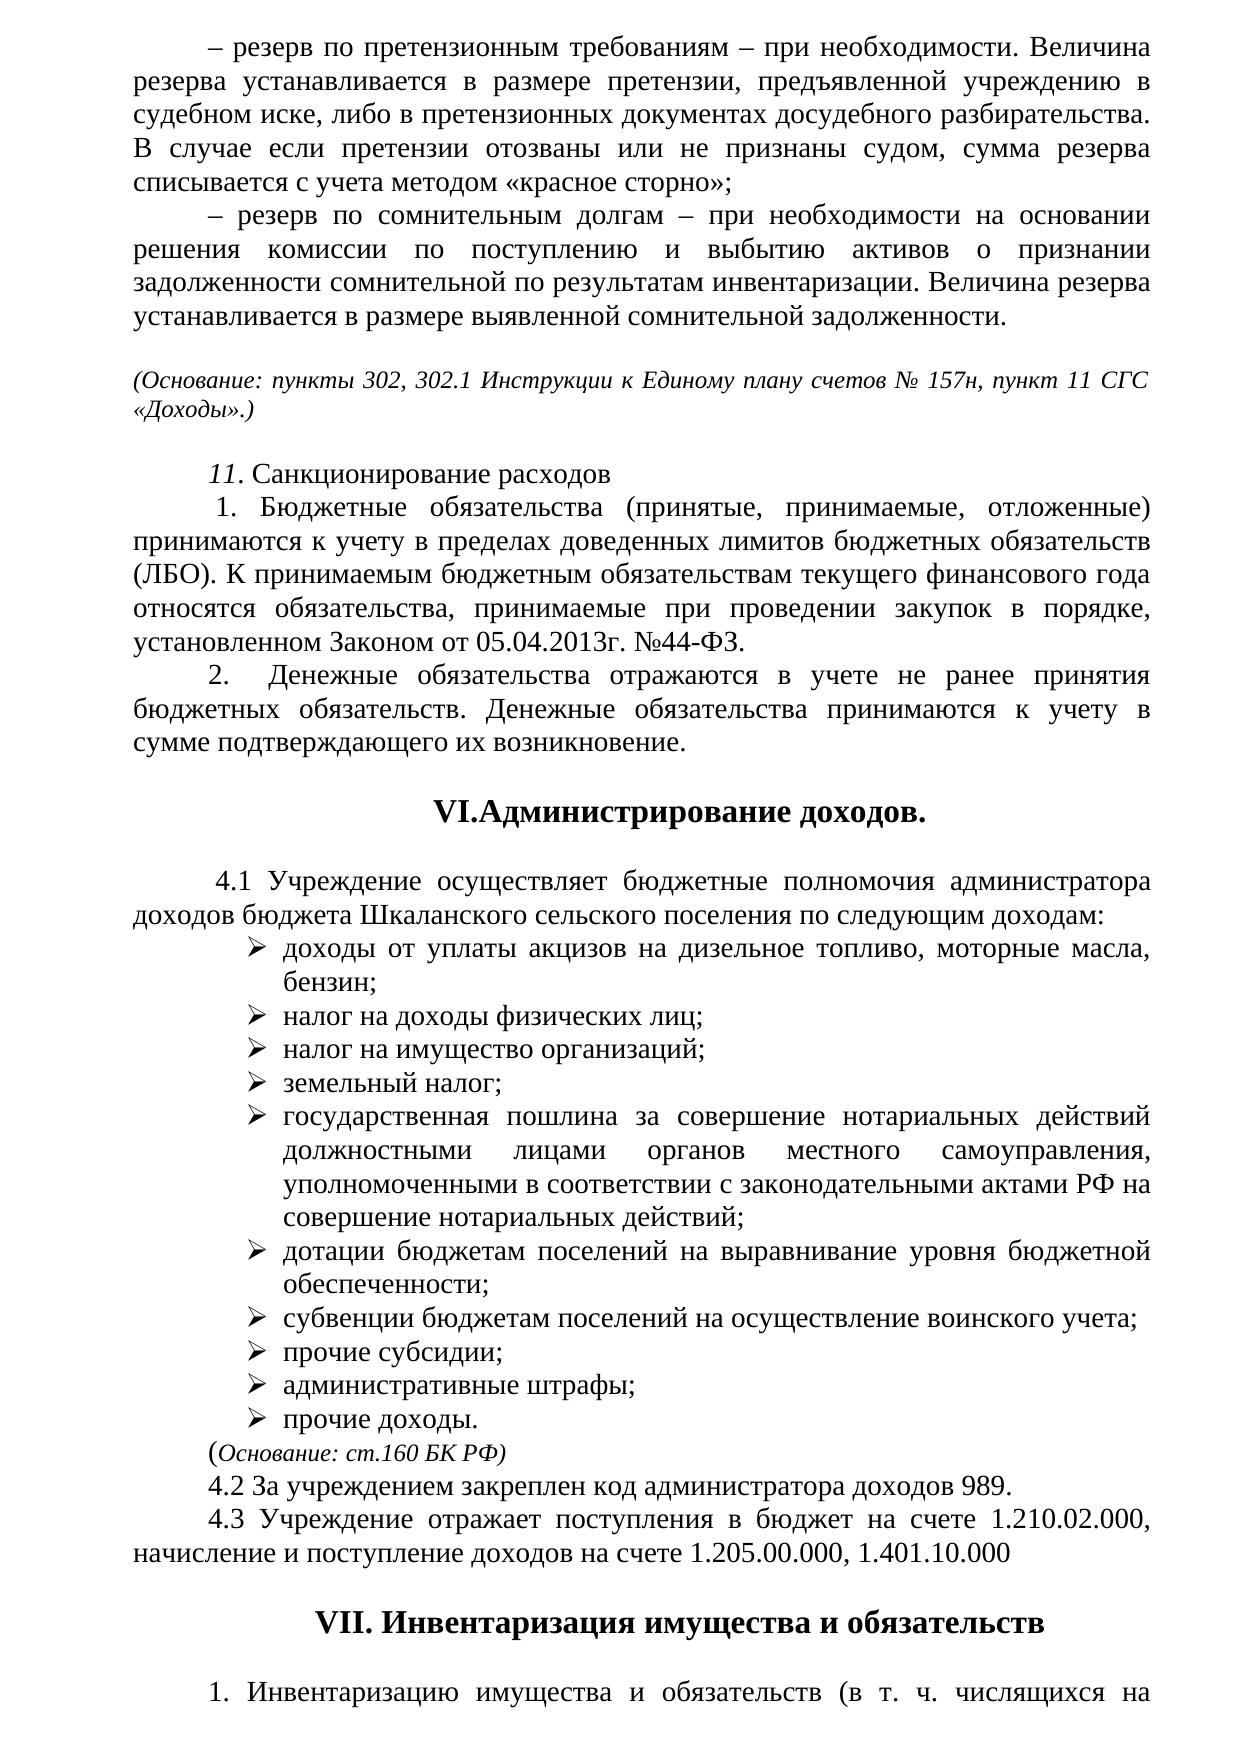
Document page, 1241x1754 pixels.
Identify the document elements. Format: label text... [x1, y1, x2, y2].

text (Основание: пункты 302, 302.1 Инструкции к Единому плану счетов № 157н, пункт 11 СГС «Доходы».) [133, 331, 1152, 422]
text – резерв по сомнительным долгам – при необходимости на основании решения комиссии по поступлению и выбытию активов о признании задолженности сомнительной по результатам инвентаризации. Величина резерва устанавливается в размере выявленной сомнительной задолженности. [133, 197, 1152, 331]
text 11. Санкционирование расходов [133, 456, 1152, 489]
text 4.2 За учреждением закреплен код администратора доходов 989. [133, 1468, 1152, 1502]
list прочие доходы. [245, 1401, 1152, 1434]
text (Основание: ст.160 БК РФ) [133, 1434, 1152, 1468]
list дотации бюджетам поселений на выравнивание уровня бюджетной обеспеченности; [245, 1233, 1152, 1300]
list налог на доходы физических лиц; [245, 998, 1152, 1031]
text 4.3 Учреждение отражает поступления в бюджет на счете 1.210.02.000, начисление и поступление доходов на счете 1.205.00.000, 1.401.10.000 [133, 1502, 1152, 1569]
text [133, 1674, 1152, 1708]
list налог на имущество организаций; [245, 1031, 1152, 1065]
text 4.1 Учреждение осуществляет бюджетные полномочия администратора доходов бюджета Шкаланского сельского поселения по следующим доходам: [133, 863, 1152, 930]
list государственная пошлина за совершение нотариальных действий должностными лицами органов местного самоуправления, уполномоченными в соответствии с законодательными актами РФ на совершение нотариальных действий; [245, 1098, 1152, 1233]
list административные штрафы; [245, 1367, 1152, 1401]
text 1. Бюджетные обязательства (принятые, принимаемые, отложенные) принимаются к учету в пределах доведенных лимитов бюджетных обязательств (ЛБО). К принимаемым бюджетным обязательствам текущего финансового года относятся обязательства, принимаемые при проведении закупок в порядке, установленном Законом от 05.04.2013г. №44-ФЗ. [133, 489, 1152, 657]
list прочие субсидии; [245, 1334, 1152, 1367]
text 2. Денежные обязательства отражаются в учете не ранее принятия бюджетных обязательств. Денежные обязательства принимаются к учету в сумме подтверждающего их возникновение. [133, 657, 1152, 758]
list земельный налог; [245, 1065, 1152, 1098]
list доходы от уплаты акцизов на дизельное топливо, моторные масла, бензин; [245, 930, 1152, 998]
text – резерв по претензионным требованиям – при необходимости. Величина резерва устанавливается в размере претензии, предъявленной учреждению в судебном иске, либо в претензионных документах досудебного разбирательства. В случае если претензии отозваны или не признаны судом, сумма резерва списывается с учета методом «красное сторно»; [133, 29, 1152, 197]
list субвенции бюджетам поселений на осуществление воинского учета; [245, 1300, 1152, 1334]
text VII. Инвентаризация имущества и обязательств [133, 1602, 1152, 1641]
text VI.Администрирование доходов. [133, 791, 1152, 830]
